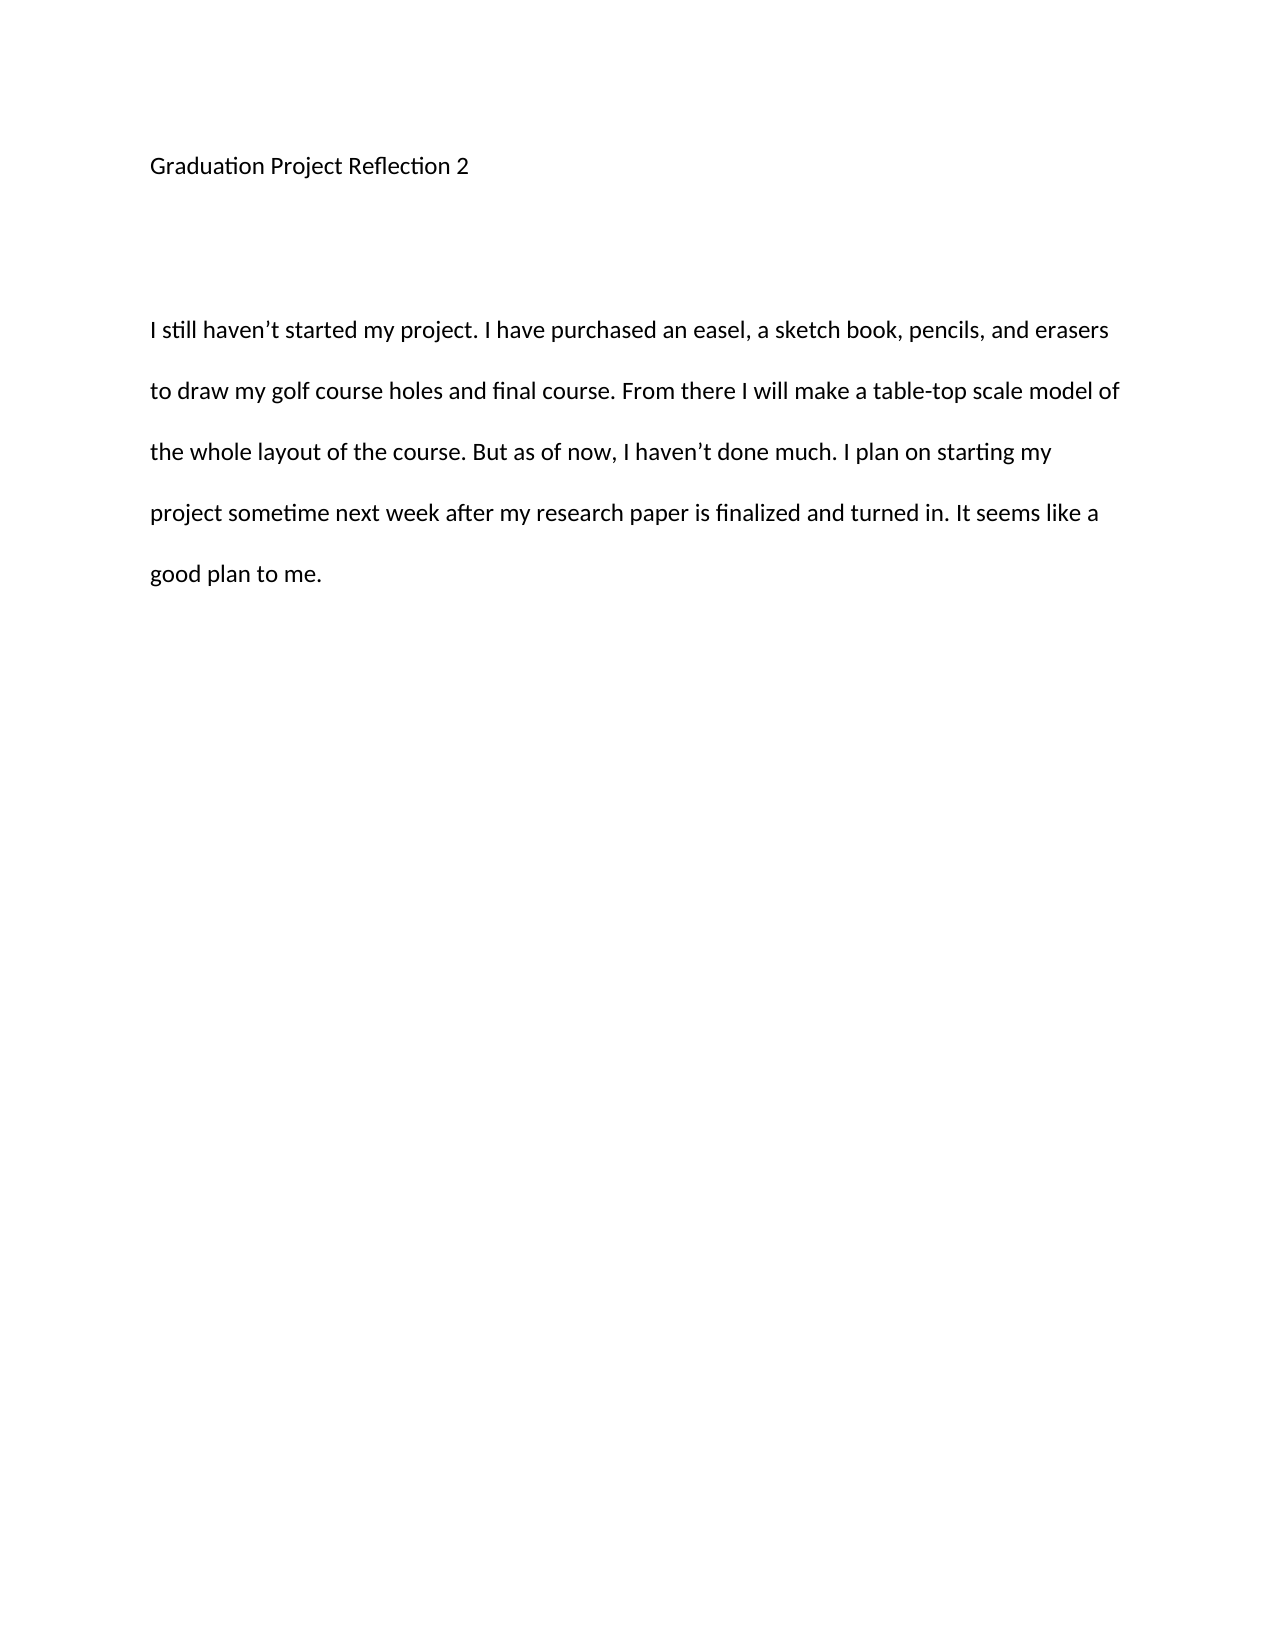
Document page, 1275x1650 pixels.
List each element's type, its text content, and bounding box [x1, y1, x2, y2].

text Graduation Project Reflection 2 [150, 150, 1125, 181]
text I still haven’t started my project. I have purchased an easel, a sketch book, pencils, and erasers to draw my golf course holes and final course. From there I will make a table-top scale model of the whole layout of the course. But as of now, I haven’t done much. I plan on starting my project sometime next week after my research paper is finalized and turned in. It seems like a good plan to me. [150, 314, 1125, 588]
